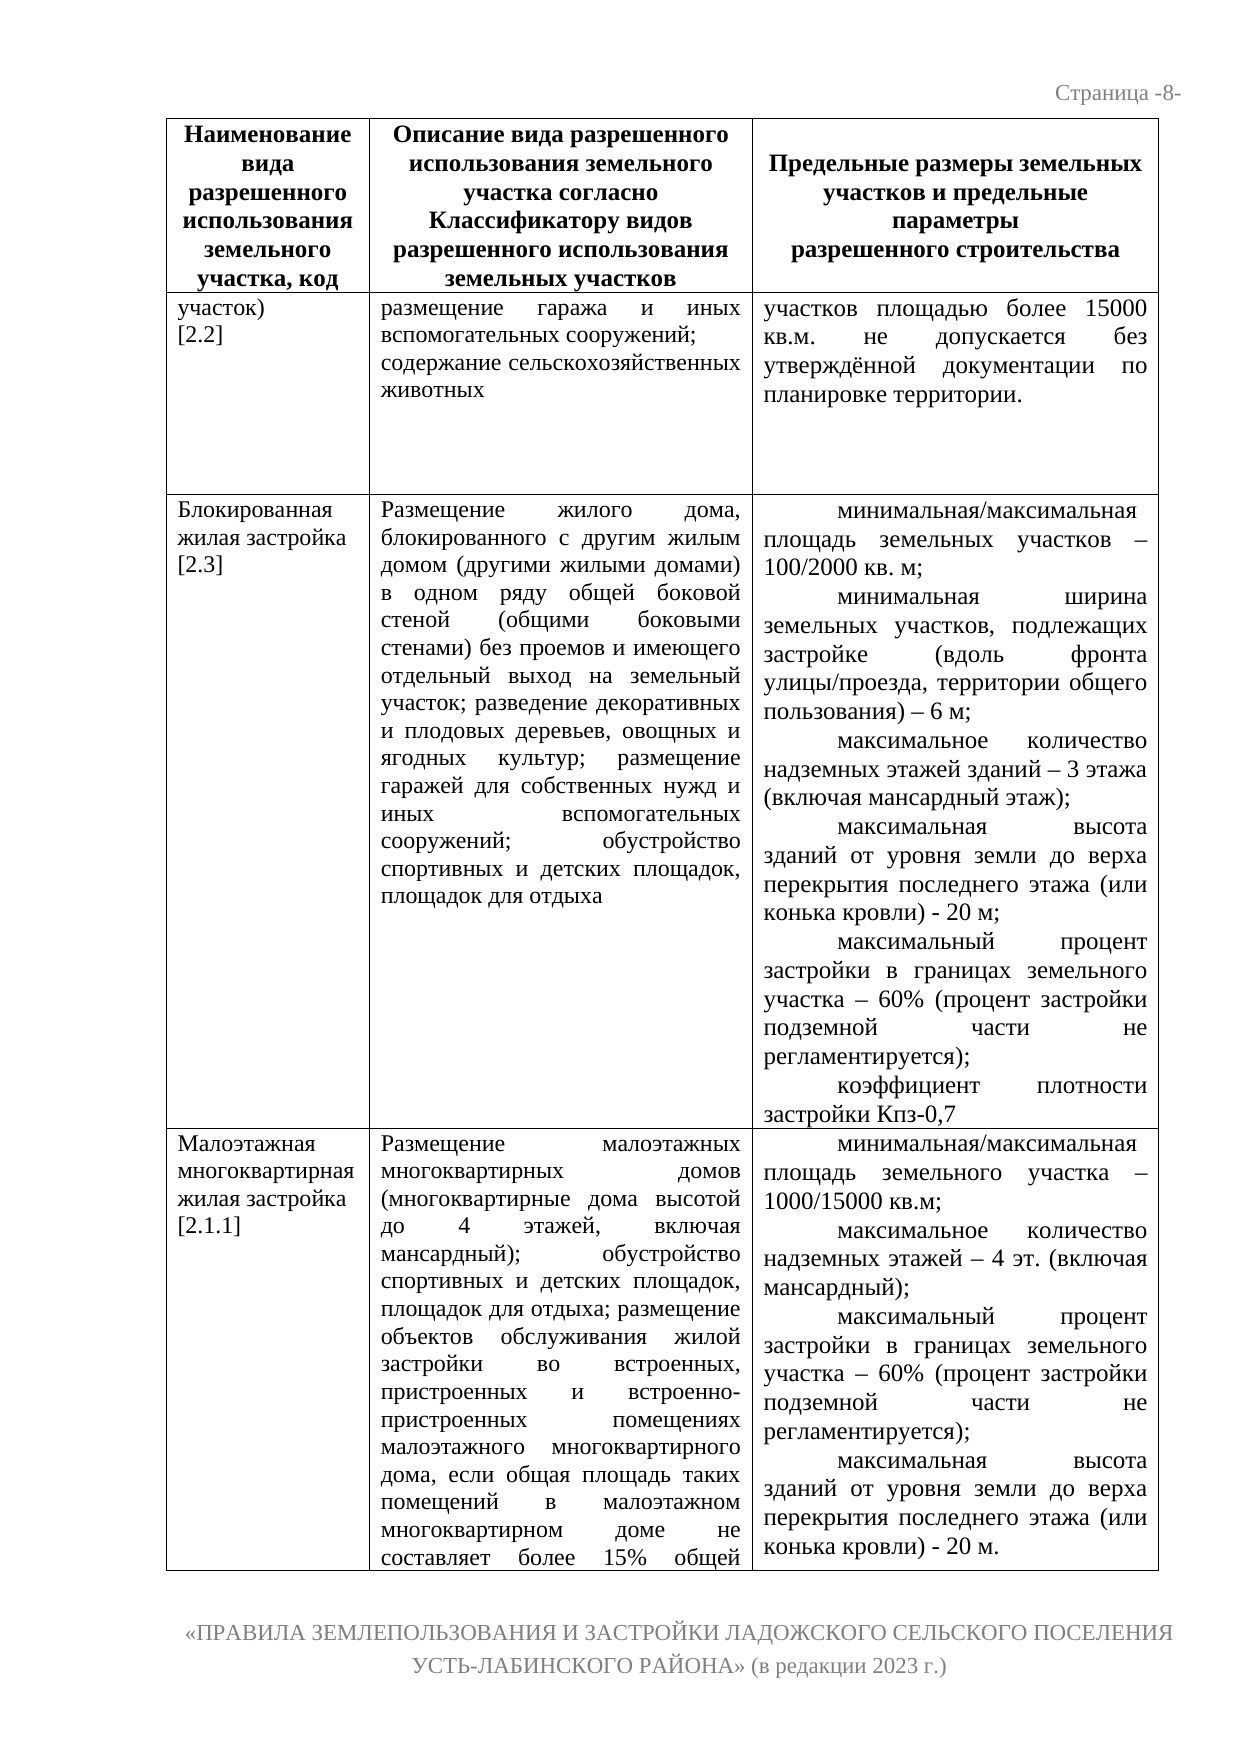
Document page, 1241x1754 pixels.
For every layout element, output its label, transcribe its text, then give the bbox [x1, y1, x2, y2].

table_cell Размещение жилого дома, блокированного с другим жилым домом (другими жилыми домами) в одном ряду общей боковой стеной (общими боковыми стенами) без проемов и имеющего отдельный выход на земельный участок; разведение декоративных и плодовых деревьев, овощных и ягодных культур; размещение гаражей для собственных нужд и иных вспомогательных сооружений; обустройство спортивных и детских площадок, площадок для отдыха [370, 495, 752, 1127]
table_cell Блокированная жилая застройка [2.3] [167, 495, 369, 1127]
table_cell минимальная/максимальная площадь земельных участков – 100/2000 кв. м; минимальная ширина земельных участков, подлежащих застройке (вдоль фронта улицы/проезда, территории общего пользования) – 6 м; максимальное количество надземных этажей зданий – 3 этажа (включая мансардный этаж); максимальная высота зданий от уровня земли до верха перекрытия последнего этажа (или конька кровли) - 20 м; максимальный процент застройки в границах земельного участка – 60% (процент застройки подземной части не регламентируется); коэффициент плотности застройки Кпз-0,7 [753, 495, 1158, 1127]
table_header Предельные размеры земельных участков и предельные параметры разрешенного строительства [753, 119, 1158, 292]
table_cell Для ведения личного подсобного хозяйства (приусадебный земельный участок) [2.2] [167, 293, 369, 494]
table_header Описание вида разрешенного использования земельного участка согласно Классификатору видов разрешенного использования земельных участков [370, 119, 752, 292]
table_cell Малоэтажная многоквартирная жилая застройка [2.1.1] [167, 1129, 369, 1570]
table_header Наименование вида разрешенного использования земельного участка, код [167, 119, 369, 292]
